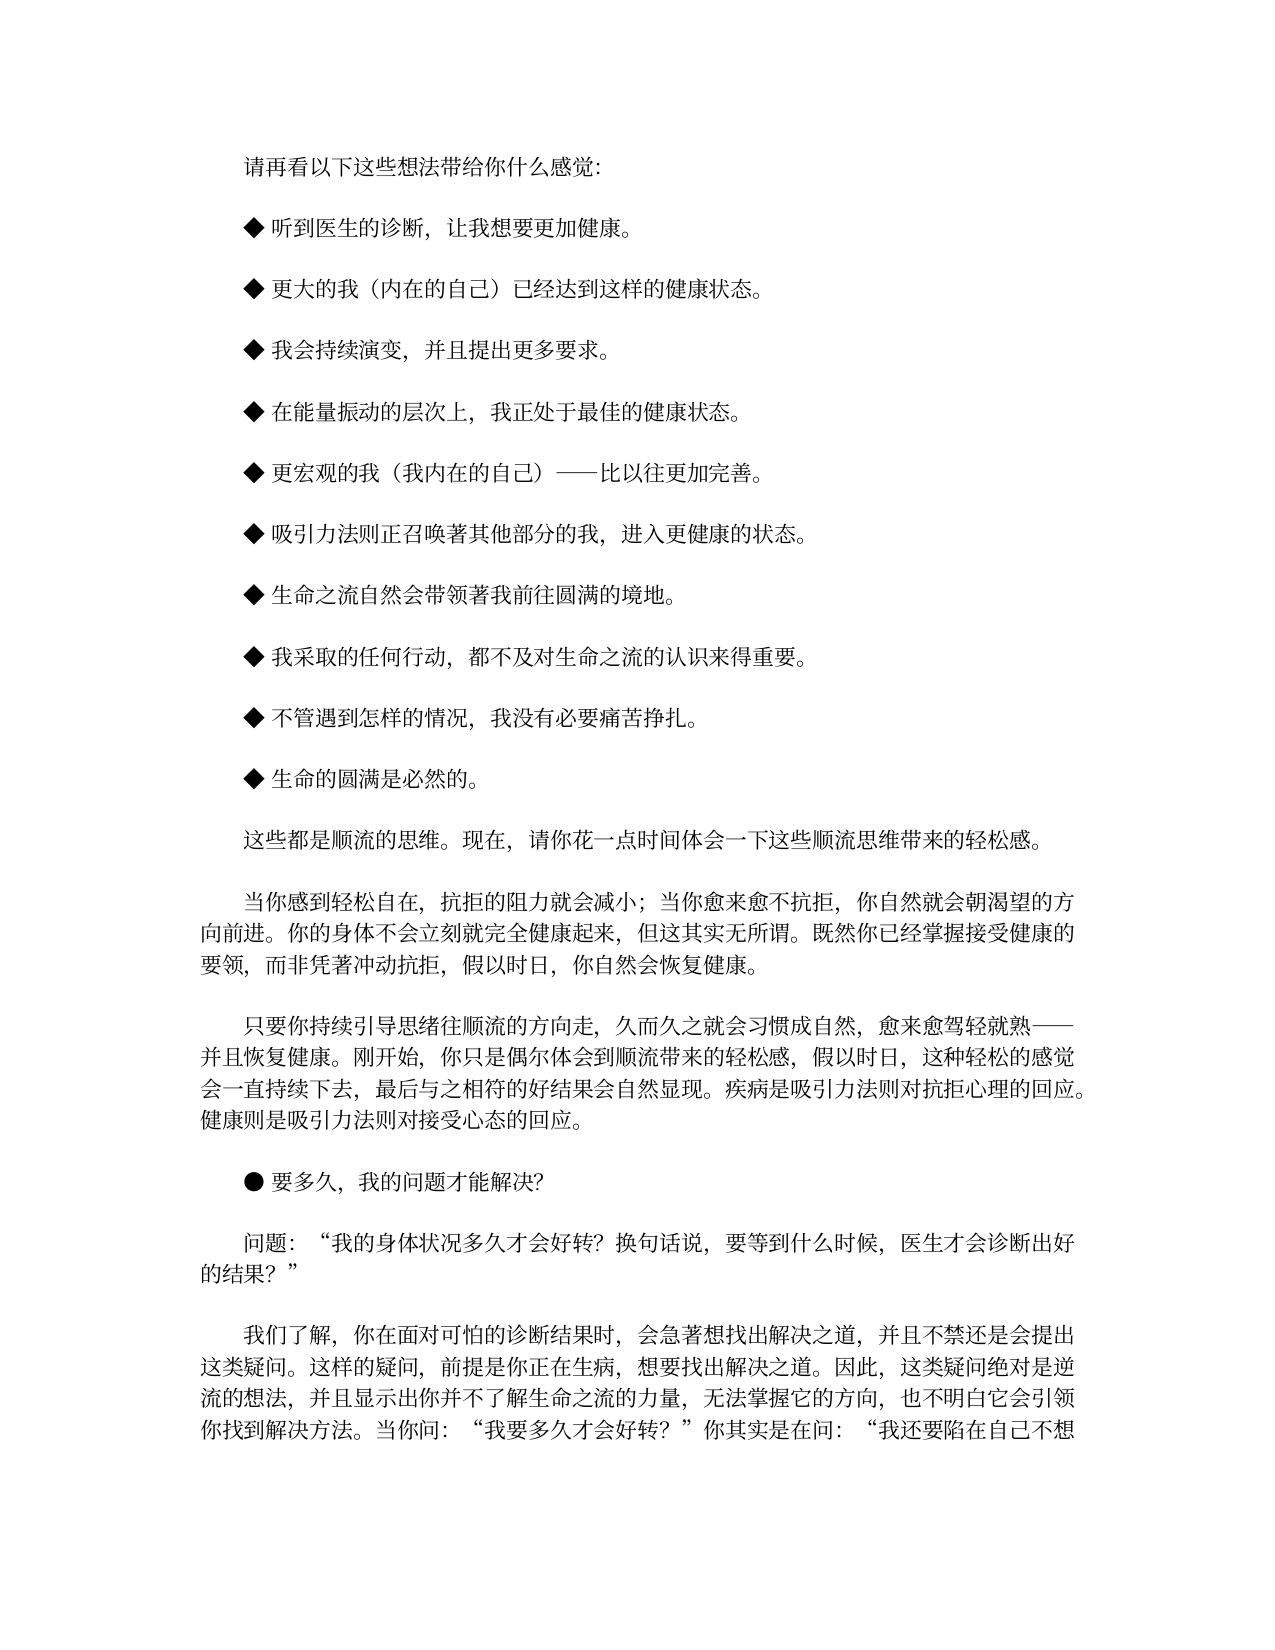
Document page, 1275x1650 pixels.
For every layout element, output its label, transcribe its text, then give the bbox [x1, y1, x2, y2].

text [200, 1319, 1075, 1444]
text ◆ 更大的我（内在的自己）已经达到这样的健康状态。 [200, 272, 1075, 304]
text ◆ 更宏观的我（我内在的自己）——比以往更加完善。 [200, 456, 1075, 488]
text ◆ 生命之流自然会带领著我前往圆满的境地。 [200, 579, 1075, 610]
text ◆ 在能量振动的层次上，我正处于最佳的健康状态。 [200, 395, 1075, 426]
text 这些都是顺流的思维。现在，请你花一点时间体会一下这些顺流思维带来的轻松感。 [200, 824, 1075, 855]
text ◆ 听到医生的诊断，让我想要更加健康。 [200, 211, 1075, 243]
text ◆ 我采取的任何行动，都不及对生命之流的认识来得重要。 [200, 640, 1075, 671]
text ◆ 不管遇到怎样的情况，我没有必要痛苦挣扎。 [200, 701, 1075, 733]
text 请再看以下这些想法带给你什么感觉： [200, 150, 1075, 181]
text ◆ 吸引力法则正召唤著其他部分的我，进入更健康的状态。 [200, 517, 1075, 549]
text 只要你持续引导思绪往顺流的方向走，久而久之就会习惯成自然，愈来愈驾轻就熟——并且恢复健康。刚开始，你只是偶尔体会到顺流带来的轻松感，假以时日，这种轻松的感觉会一直持续下去，最后与之相符的好结果会自然显现。疾病是吸引力法则对抗拒心理的回应。健康则是吸引力法则对接受心态的回应。 [200, 1009, 1075, 1135]
text ◆ 生命的圆满是必然的。 [200, 762, 1075, 794]
text 当你感到轻松自在，抗拒的阻力就会减小；当你愈来愈不抗拒，你自然就会朝渴望的方向前进。你的身体不会立刻就完全健康起来，但这其实无所谓。既然你已经掌握接受健康的要领，而非凭著冲动抗拒，假以时日，你自然会恢复健康。 [200, 885, 1075, 979]
text ◆ 我会持续演变，并且提出更多要求。 [200, 334, 1075, 365]
text ● 要多久，我的问题才能解决？ [200, 1165, 1075, 1196]
text 问题：“我的身体状况多久才会好转？换句话说，要等到什么时候，医生才会诊断出好的结果？” [200, 1226, 1075, 1289]
